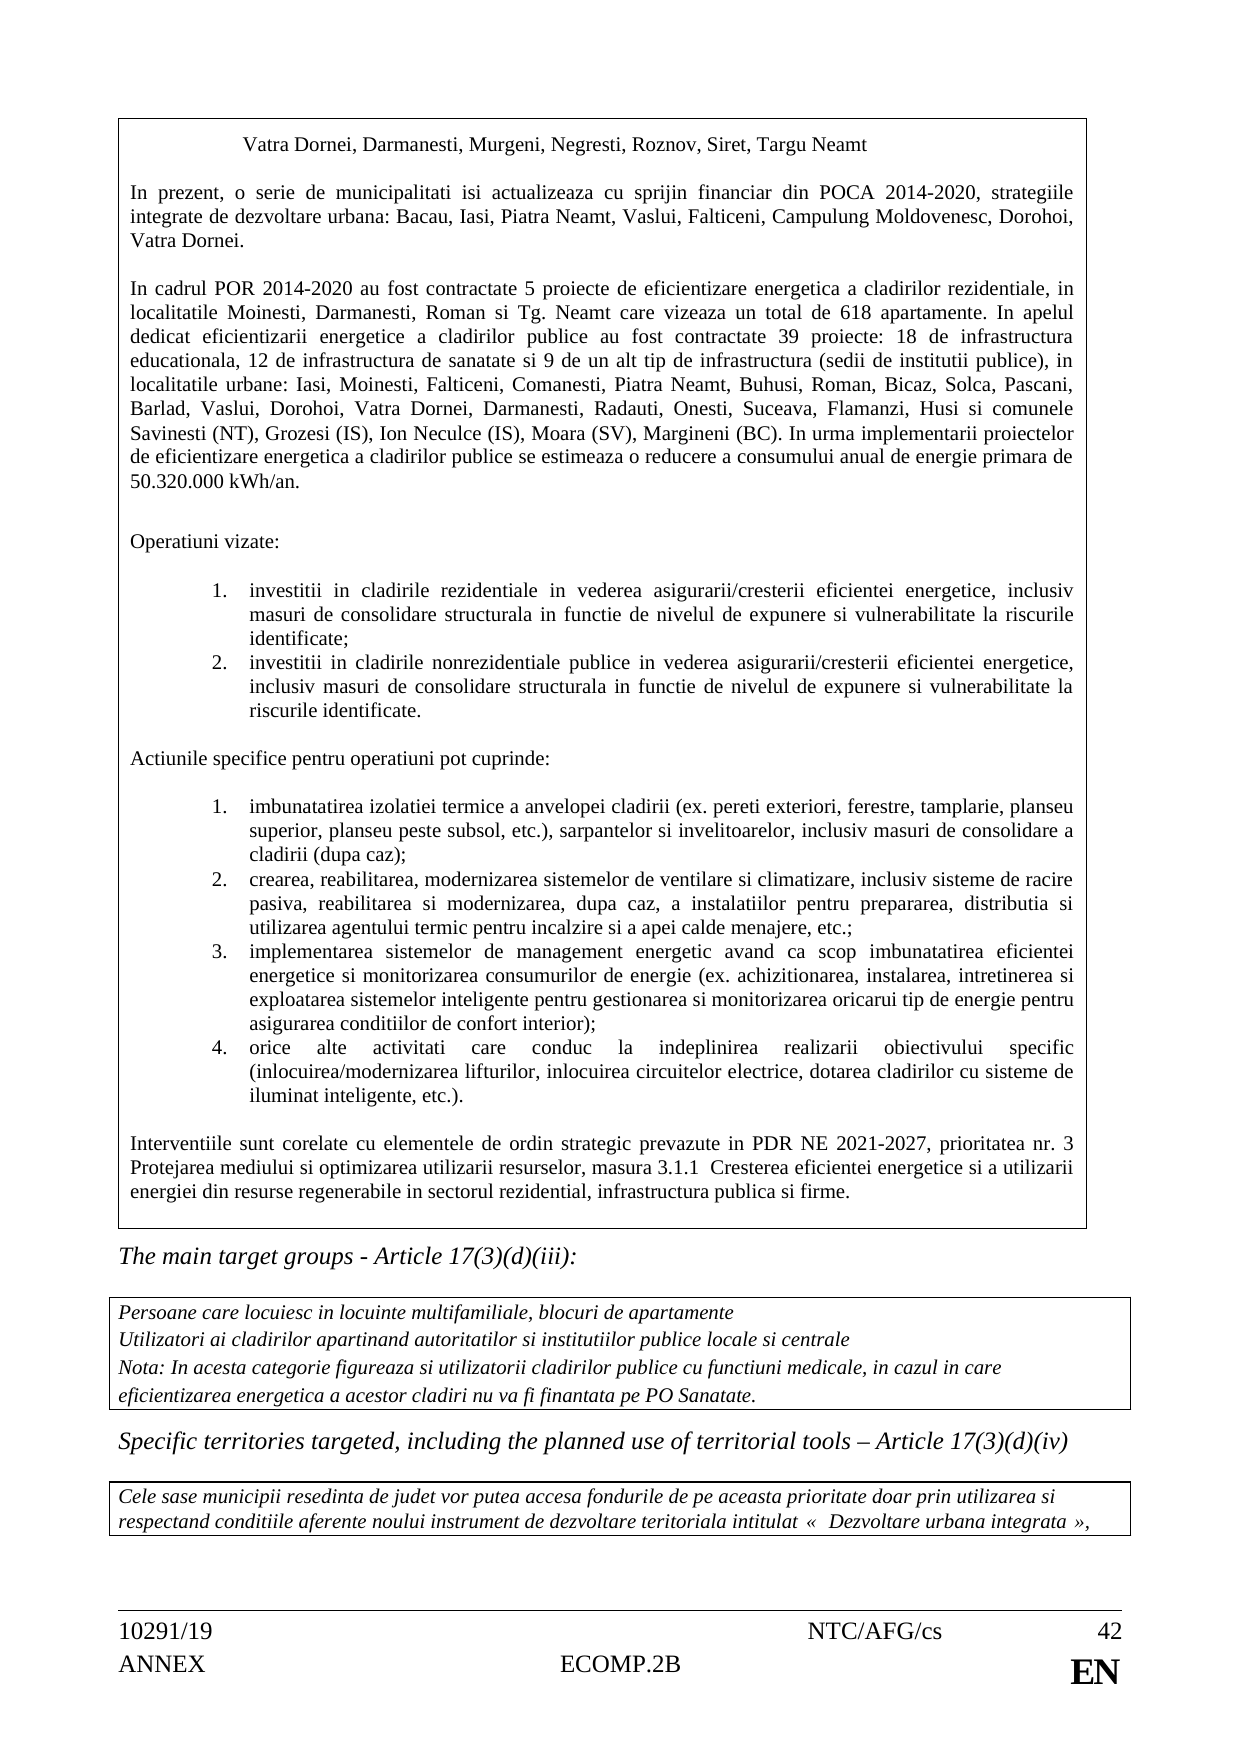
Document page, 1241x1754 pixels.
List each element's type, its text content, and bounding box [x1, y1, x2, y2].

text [110, 1483, 1130, 1535]
text Persoane care locuiesc in locuinte multifamiliale, blocuri de apartamente [110, 1298, 1130, 1324]
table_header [119, 119, 1086, 1227]
text Utilizatori ai cladirilor apartinand autoritatilor si institutiilor publice locale si centrale [110, 1324, 1130, 1351]
text Specific territories targeted, including the planned use of territorial tools – Article 17(3)(d)(iv) [118, 1426, 1122, 1454]
text Nota: In acesta categorie figureaza si utilizatorii cladirilor publice cu functiuni medicale, in cazul in care eficientizarea energetica a acestor cladiri nu va fi finantata pe PO Sanatate. [110, 1352, 1130, 1409]
text The main target groups - Article 17(3)(d)(iii): [118, 1241, 1122, 1270]
